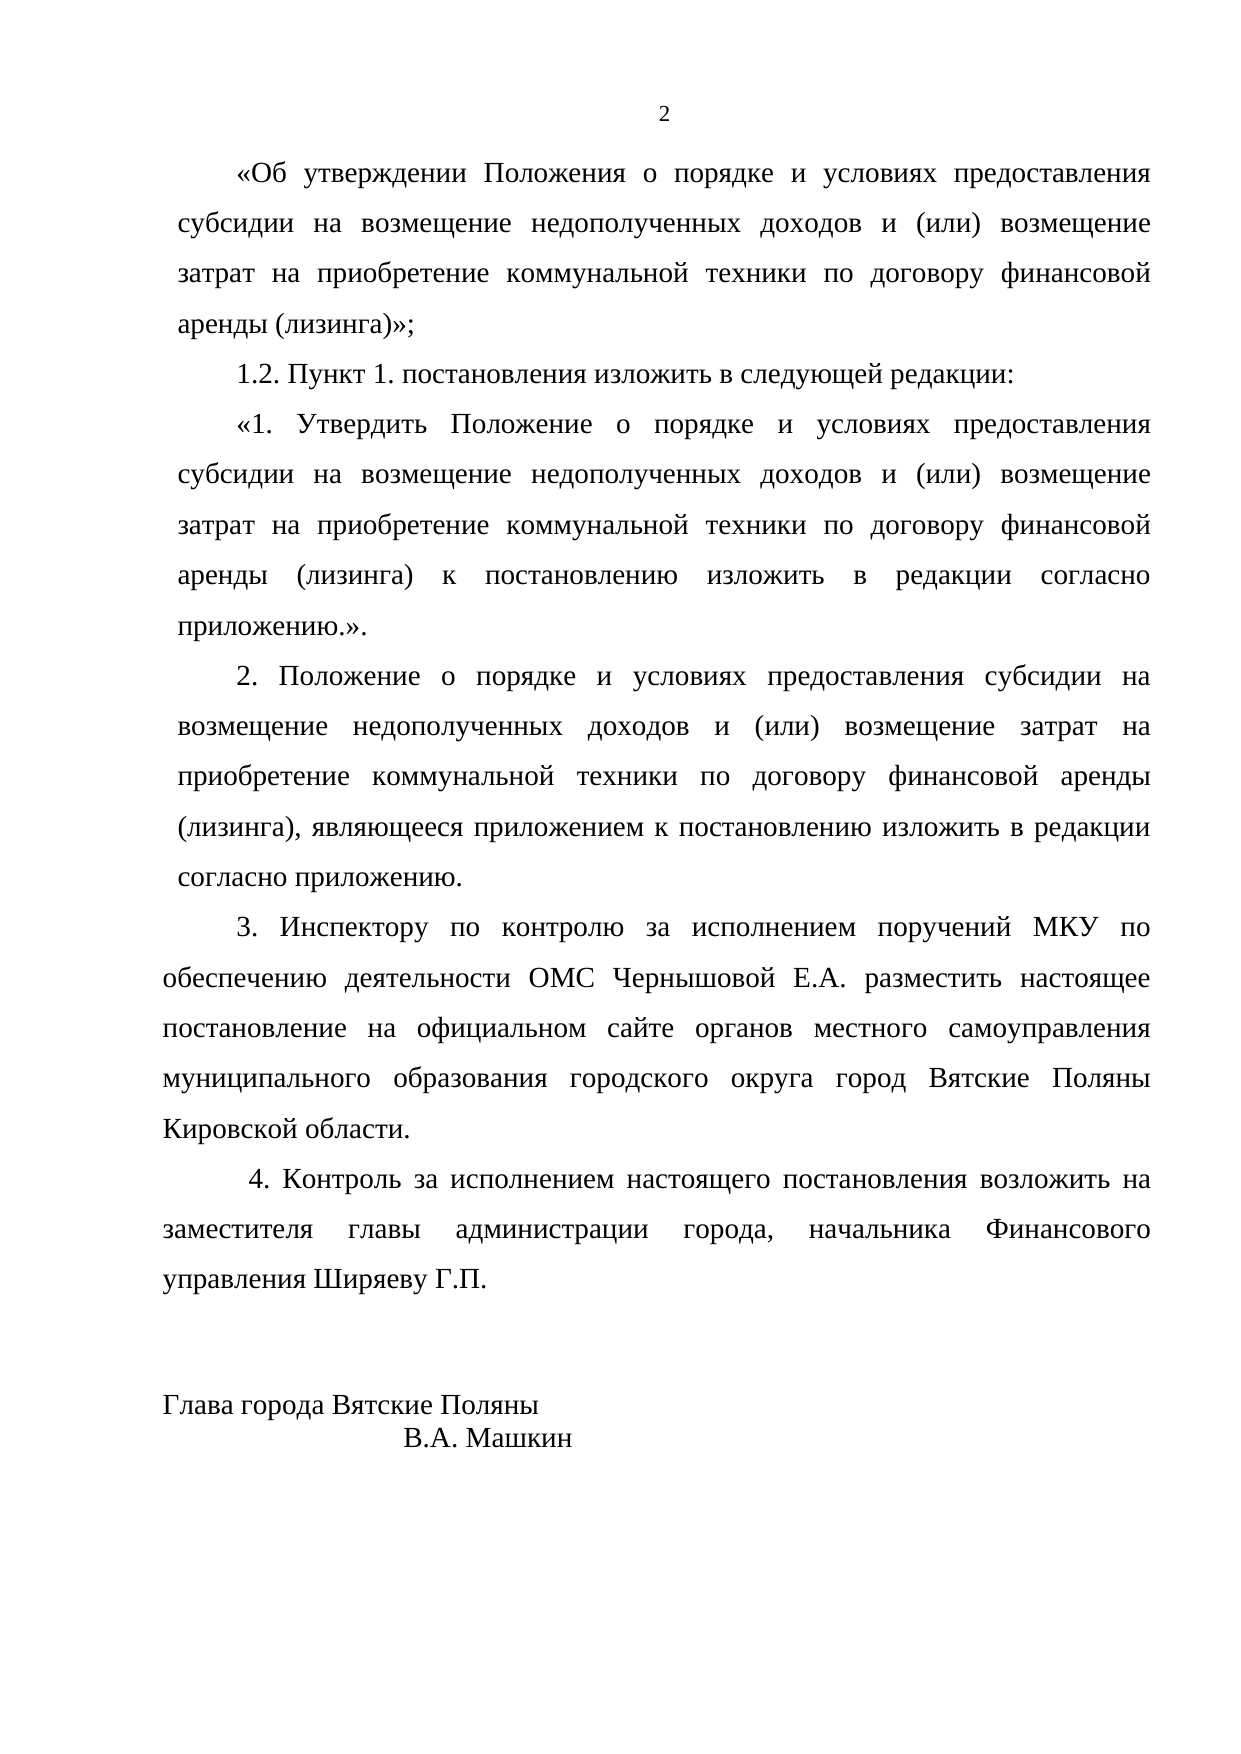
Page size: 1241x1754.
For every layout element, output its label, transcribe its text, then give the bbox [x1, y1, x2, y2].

text «Об утверждении Положения о порядке и условиях предоставления субсидии на возмещение недополученных доходов и (или) возмещение затрат на приобретение коммунальной техники по договору финансовой аренды (лизинга)»; [177, 155, 1152, 339]
text Глава города Вятские Поляны [162, 1387, 1152, 1421]
text «1. Утвердить Положение о порядке и условиях предоставления субсидии на возмещение недополученных доходов и (или) возмещение затрат на приобретение коммунальной техники по договору финансовой аренды (лизинга) к постановлению изложить в редакции согласно приложению.». [177, 406, 1152, 641]
text 1.2. Пункт 1. постановления изложить в следующей редакции: [177, 356, 1152, 389]
text 2. Положение о порядке и условиях предоставления субсидии на возмещение недополученных доходов и (или) возмещение затрат на приобретение коммунальной техники по договору финансовой аренды (лизинга), являющееся приложением к постановлению изложить в редакции согласно приложению. [177, 658, 1152, 893]
text 4. Контроль за исполнением настоящего постановления возложить на заместителя главы администрации города, начальника Финансового управления Ширяеву Г.П. [162, 1161, 1152, 1295]
text В.А. Машкин [162, 1421, 1152, 1454]
text 3. Инспектору по контролю за исполнением поручений МКУ по обеспечению деятельности ОМС Чернышовой Е.А. разместить настоящее постановление на официальном сайте органов местного самоуправления муниципального образования городского округа город Вятские Поляны Кировской области. [162, 909, 1152, 1144]
